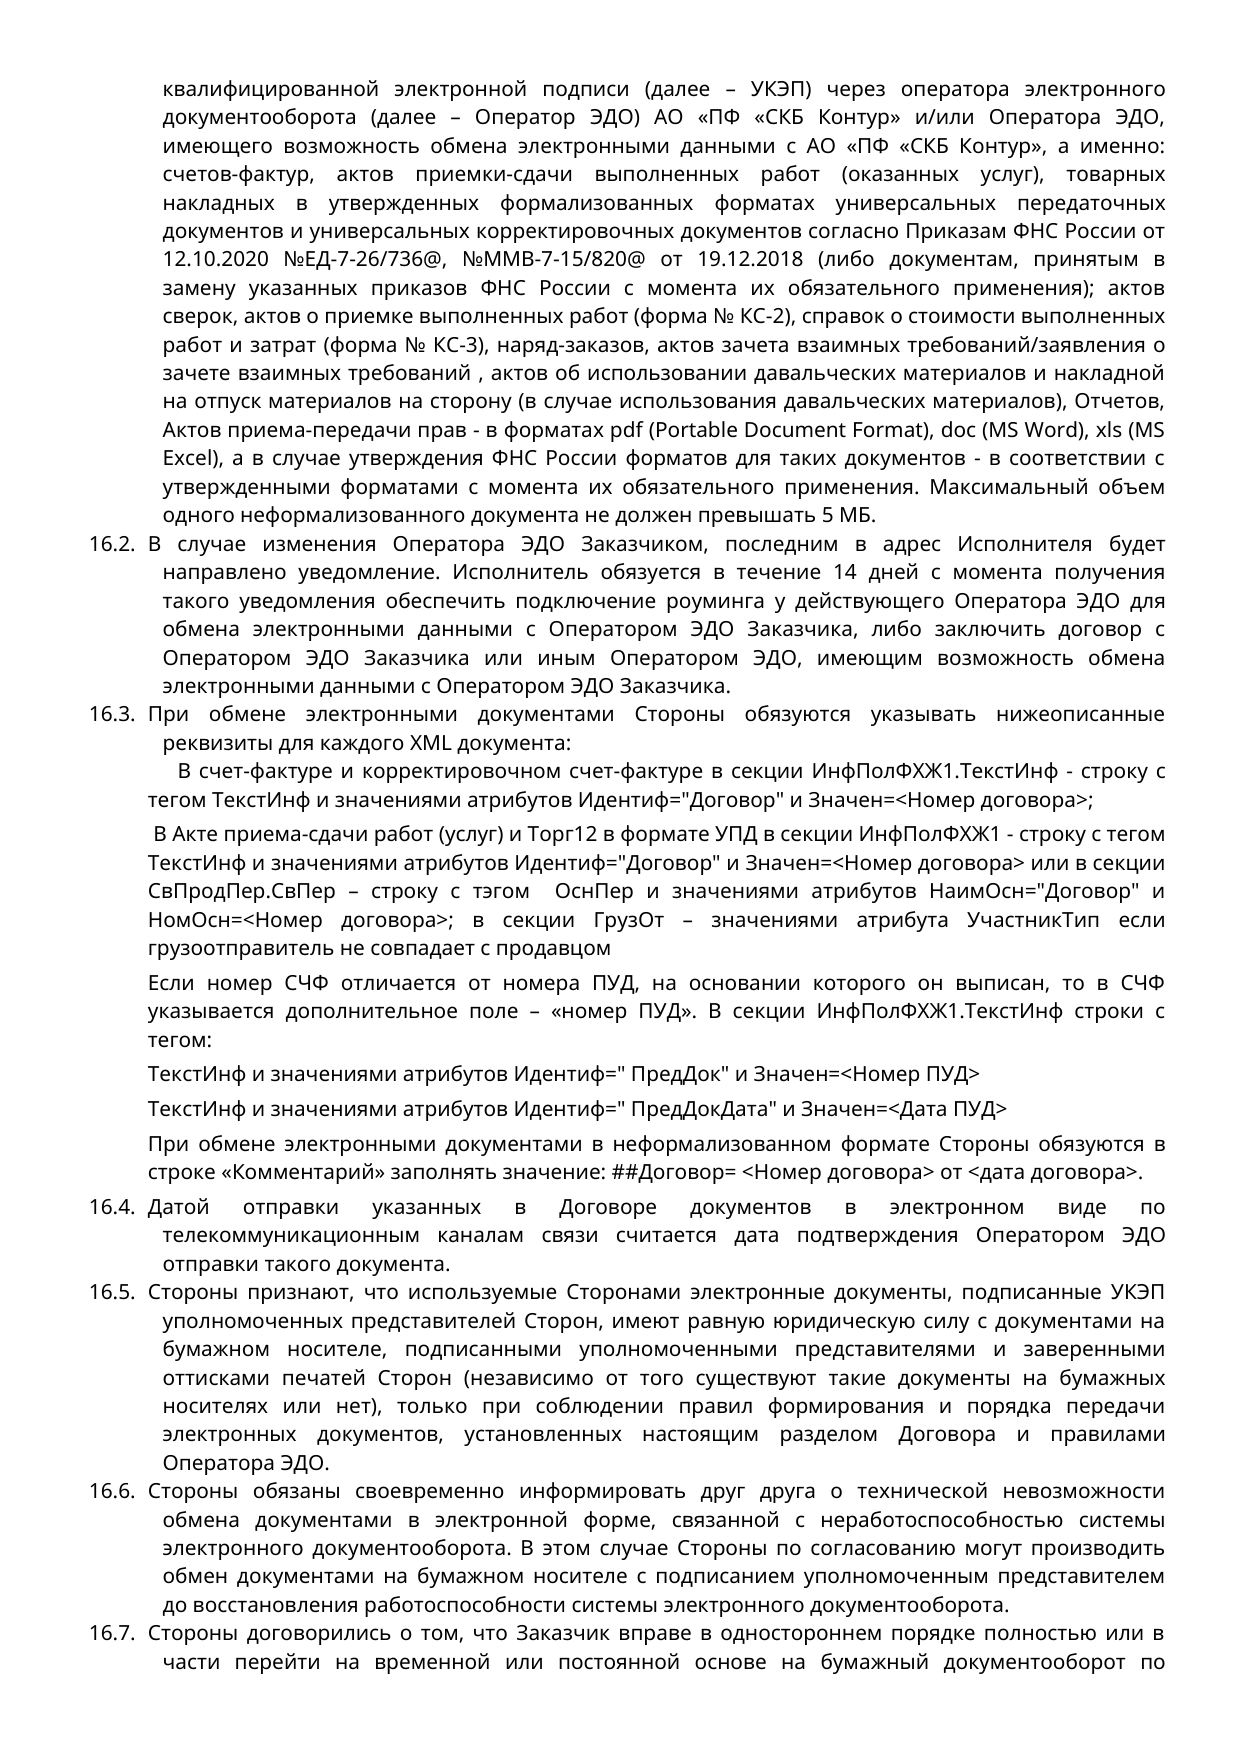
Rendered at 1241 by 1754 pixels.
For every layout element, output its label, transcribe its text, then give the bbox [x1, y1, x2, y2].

list При обмене электронными документами Стороны обязуются указывать нижеописанные реквизиты для каждого XML документа: [89, 699, 1167, 756]
text В счет-фактуре и корректировочном счет-фактуре в секции ИнфПолФХЖ1.ТекстИнф - строку с тегом ТекстИнф и значениями атрибутов Идентиф="Договор" и Значен=<Номер договора>; [148, 756, 1167, 813]
text При обмене электронными документами в неформализованном формате Стороны обязуются в строке «Комментарий» заполнять значение: ##Договор= <Номер договора> от <дата договора>. [148, 1129, 1167, 1186]
text ТекстИнф и значениями атрибутов Идентиф=" ПредДок" и Значен=<Номер ПУД> [148, 1059, 1167, 1088]
list В случае изменения Оператора ЭДО Заказчиком, последним в адрес Исполнителя будет направлено уведомление. Исполнитель обязуется в течение 14 дней с момента получения такого уведомления обеспечить подключение роуминга у действующего Оператора ЭДО для обмена электронными данными с Оператором ЭДО Заказчика, либо заключить договор с Оператором ЭДО Заказчика или иным Оператором ЭДО, имеющим возможность обмена электронными данными с Оператором ЭДО Заказчика. [89, 529, 1167, 699]
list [89, 1618, 1167, 1675]
text В Акте приема-сдачи работ (услуг) и Торг12 в формате УПД в секции ИнфПолФХЖ1 - строку с тегом ТекстИнф и значениями атрибутов Идентиф="Договор" и Значен=<Номер договора> или в секции СвПродПер.СвПер – строку с тэгом ОснПер и значениями атрибутов НаимОсн="Договор" и НомОсн=<Номер договора>; в секции ГрузОт – значениями атрибута УчастникТип если грузоотправитель не совпадает с продавцом [148, 819, 1167, 962]
list Датой отправки указанных в Договоре документов в электронном виде по телекоммуникационным каналам связи считается дата подтверждения Оператором ЭДО отправки такого документа. [89, 1192, 1167, 1277]
text ТекстИнф и значениями атрибутов Идентиф=" ПредДокДата" и Значен=<Дата ПУД> [148, 1094, 1167, 1123]
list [89, 74, 1167, 529]
text Если номер СЧФ отличается от номера ПУД, на основании которого он выписан, то в СЧФ указывается дополнительное поле – «номер ПУД». В секции ИнфПолФХЖ1.ТекстИнф строки с тегом: [148, 968, 1167, 1053]
list Стороны обязаны своевременно информировать друг друга о технической невозможности обмена документами в электронной форме, связанной с неработоспособностью системы электронного документооборота. В этом случае Стороны по согласованию могут производить обмен документами на бумажном носителе с подписанием уполномоченным представителем до восстановления работоспособности системы электронного документооборота. [89, 1476, 1167, 1618]
list Стороны признают, что используемые Сторонами электронные документы, подписанные УКЭП уполномоченных представителей Сторон, имеют равную юридическую силу с документами на бумажном носителе, подписанными уполномоченными представителями и заверенными оттисками печатей Сторон (независимо от того существуют такие документы на бумажных носителях или нет), только при соблюдении правил формирования и порядка передачи электронных документов, установленных настоящим разделом Договора и правилами Оператора ЭДО. [89, 1277, 1167, 1476]
